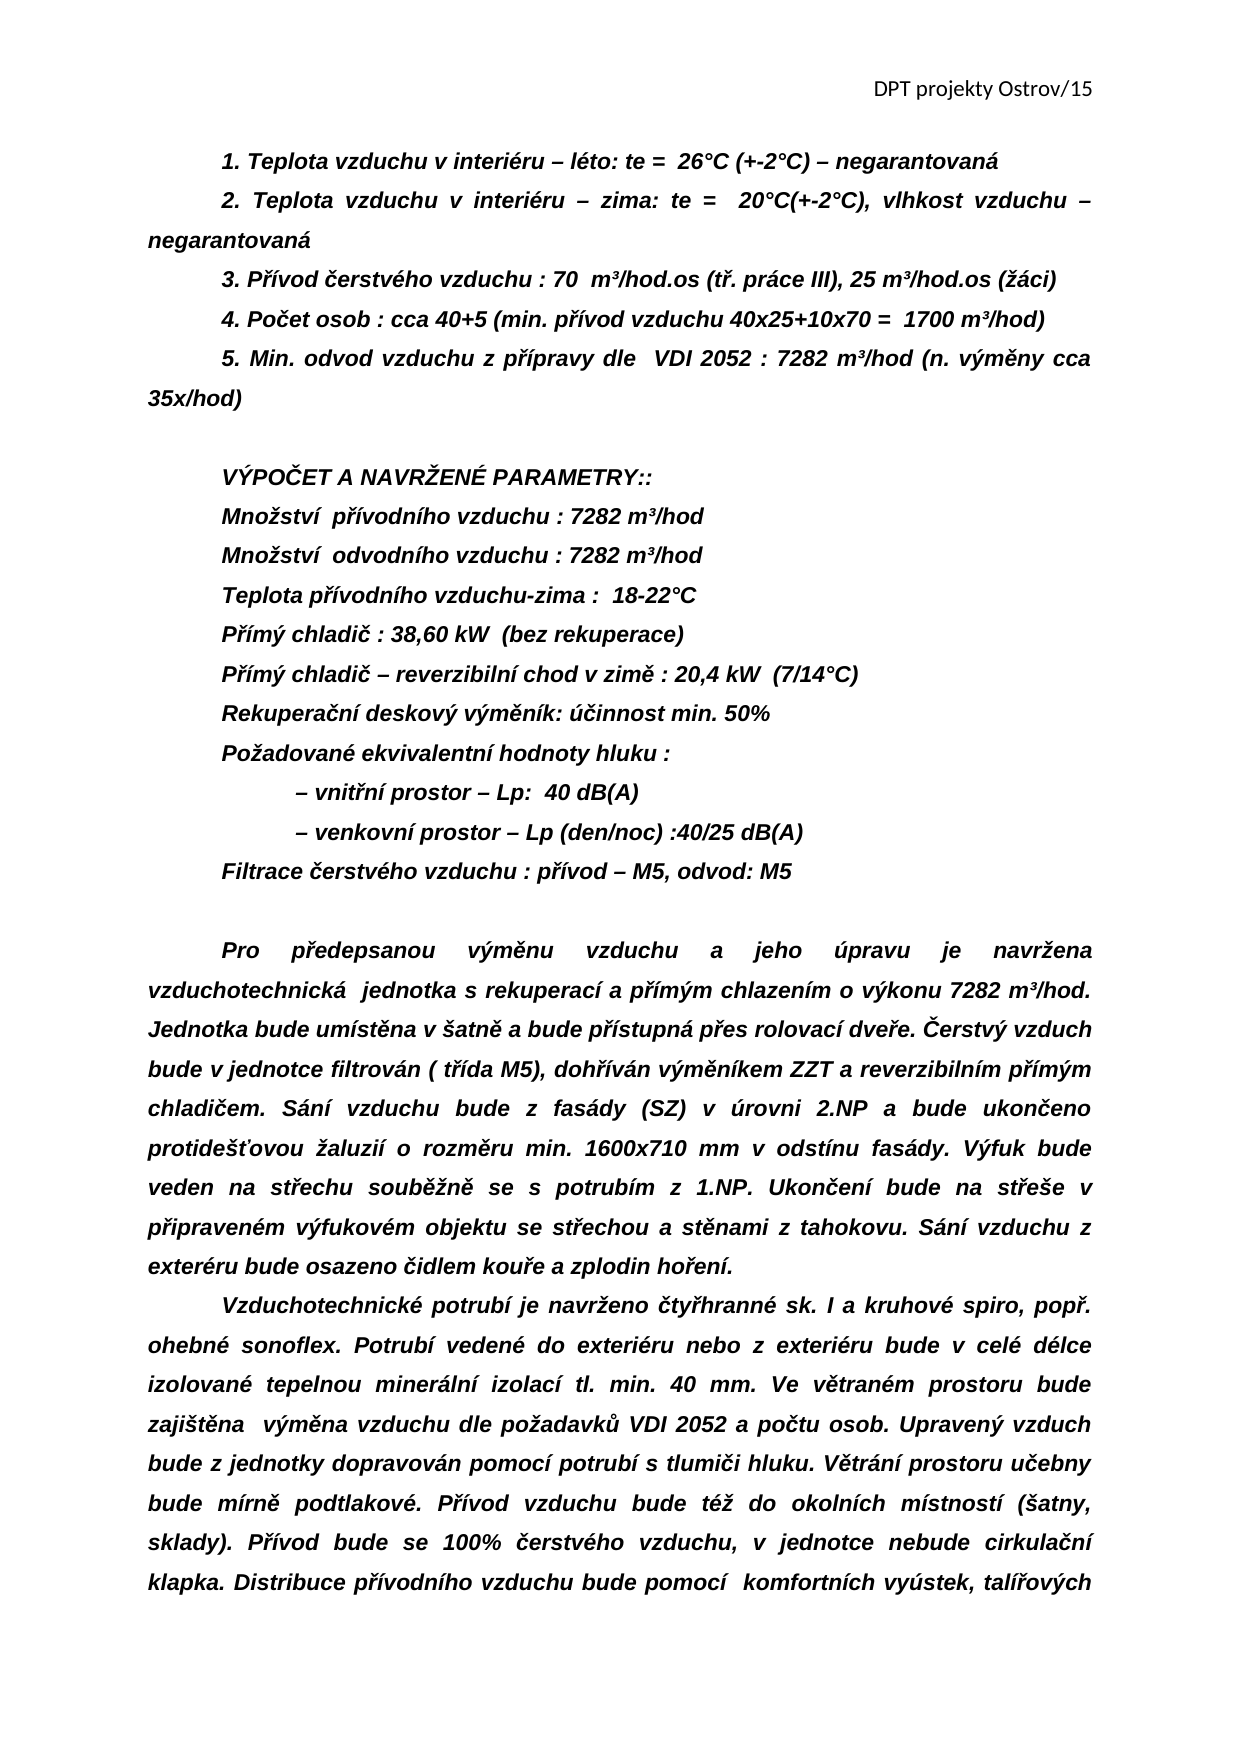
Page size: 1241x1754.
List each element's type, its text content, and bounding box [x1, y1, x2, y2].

text Teplota přívodního vzduchu-zima : 18-22°C [148, 582, 1093, 608]
text Filtrace čerstvého vzduchu : přívod – M5, odvod: M5 [148, 858, 1093, 884]
text Množství odvodního vzduchu : 7282 m³/hod [148, 542, 1093, 569]
text 3. Přívod čerstvého vzduchu : 70 m³/hod.os (tř. práce III), 25 m³/hod.os (žáci) [148, 266, 1093, 292]
text Požadované ekvivalentní hodnoty hluku : [148, 740, 1093, 766]
text Přímý chladič : 38,60 kW (bez rekuperace) [148, 621, 1093, 648]
text – vnitřní prostor – Lp: 40 dB(A) [148, 779, 1093, 806]
text VÝPOČET A NAVRŽENÉ PARAMETRY:: [148, 463, 1093, 490]
text – venkovní prostor – Lp (den/noc) :40/25 dB(A) [148, 819, 1093, 845]
text Přímý chladič – reverzibilní chod v zimě : 20,4 kW (7/14°C) [148, 661, 1093, 687]
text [148, 1292, 1093, 1595]
text Množství přívodního vzduchu : 7282 m³/hod [148, 503, 1093, 529]
text Rekuperační deskový výměník: účinnost min. 50% [148, 700, 1093, 727]
text Pro předepsanou výměnu vzduchu a jeho úpravu je navržena vzduchotechnická jednotka s rekuperací a přímým chlazením o výkonu 7282 m³/hod. Jednotka bude umístěna v šatně a bude přístupná přes rolovací dveře. Čerstvý vzduch bude v jednotce filtrován ( třída M5), dohříván výměníkem ZZT a reverzibilním přímým chladičem. Sání vzduchu bude z fasády (SZ) v úrovni 2.NP a bude ukončeno protidešťovou žaluzií o rozměru min. 1600x710 mm v odstínu fasády. Výfuk bude veden na střechu souběžně se s potrubím z 1.NP. Ukončení bude na střeše v připraveném výfukovém objektu se střechou a stěnami z tahokovu. Sání vzduchu z exteréru bude osazeno čidlem kouře a zplodin hoření. [148, 937, 1093, 1279]
text 1. Teplota vzduchu v interiéru – léto: te = 26°C (+-2°C) – negarantovaná [148, 148, 1093, 174]
text 5. Min. odvod vzduchu z přípravy dle VDI 2052 : 7282 m³/hod (n. výměny cca 35x/hod) [148, 345, 1093, 411]
text 4. Počet osob : cca 40+5 (min. přívod vzduchu 40x25+10x70 = 1700 m³/hod) [148, 306, 1093, 332]
text 2. Teplota vzduchu v interiéru – zima: te = 20°C(+-2°C), vlhkost vzduchu – negarantovaná [148, 187, 1093, 253]
